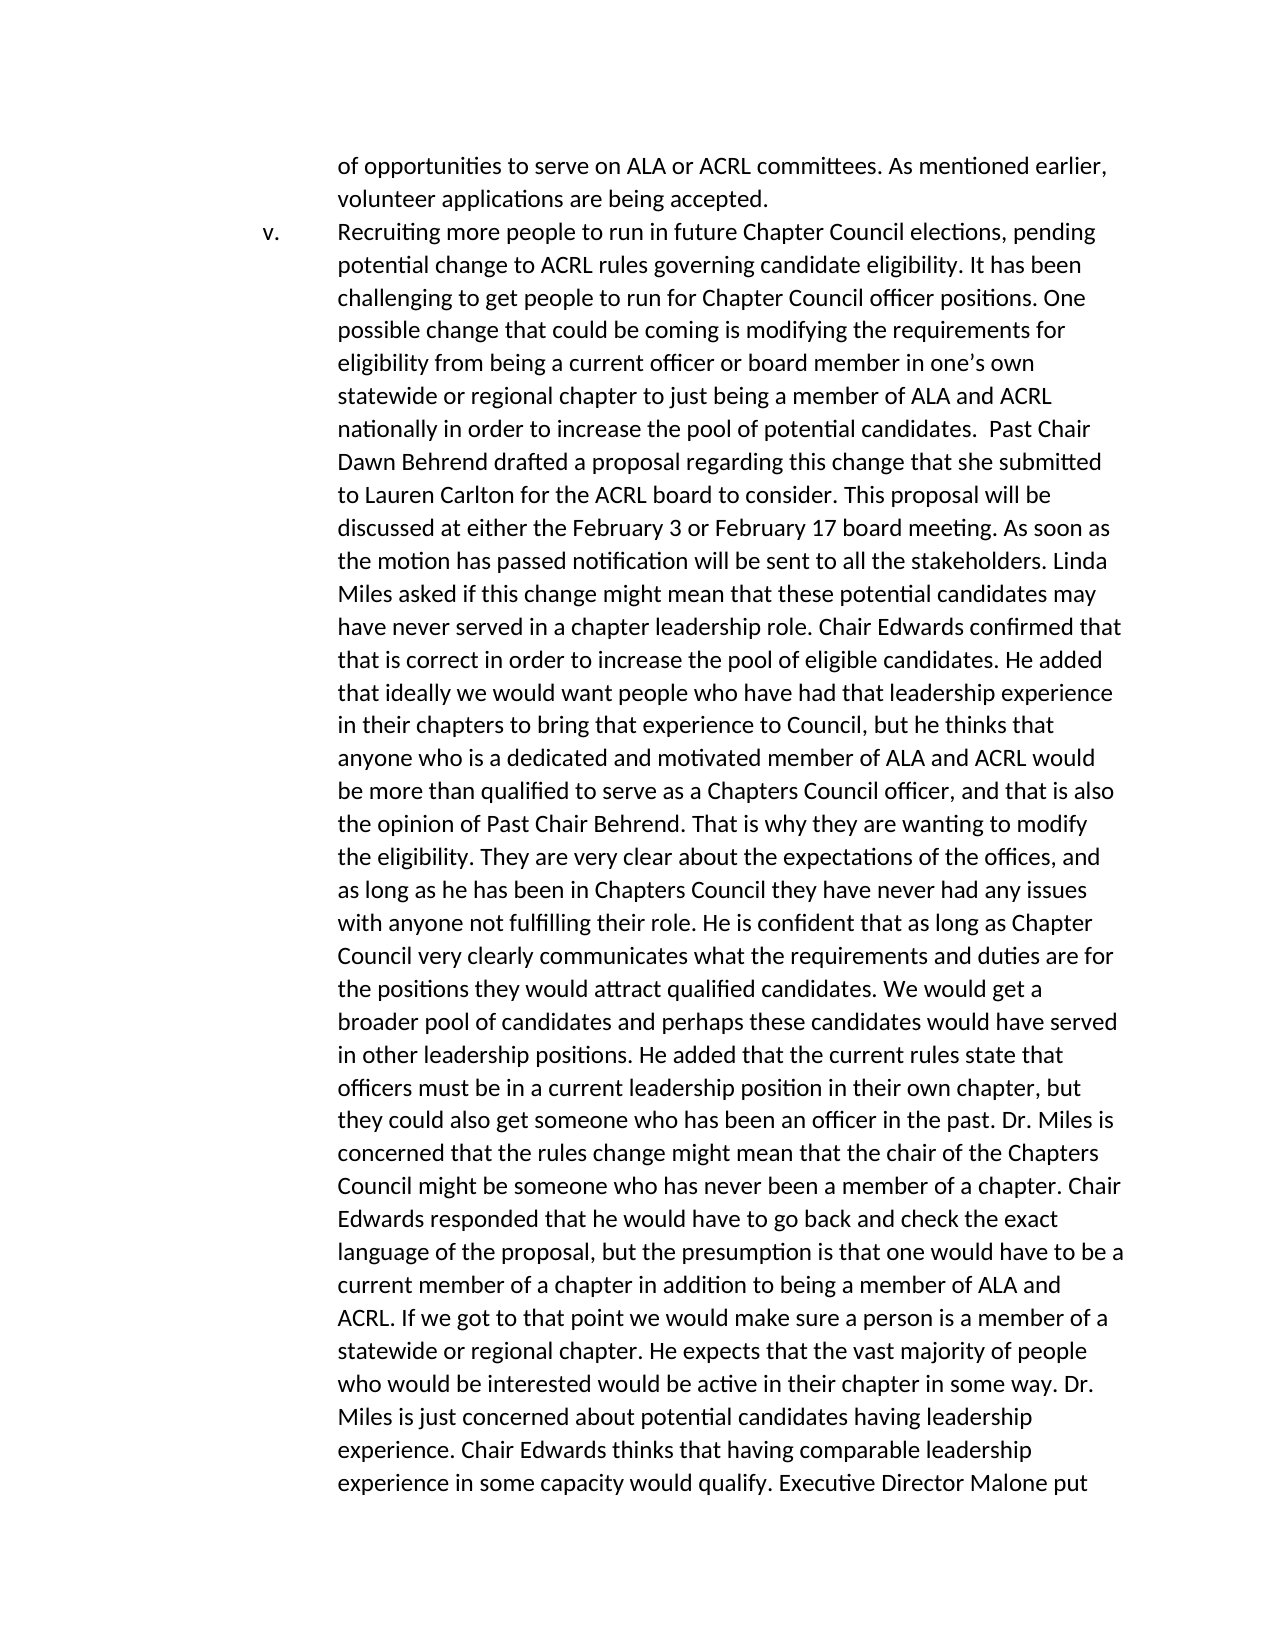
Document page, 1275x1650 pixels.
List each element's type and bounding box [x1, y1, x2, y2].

list [262, 150, 1125, 213]
list [262, 216, 1125, 1497]
